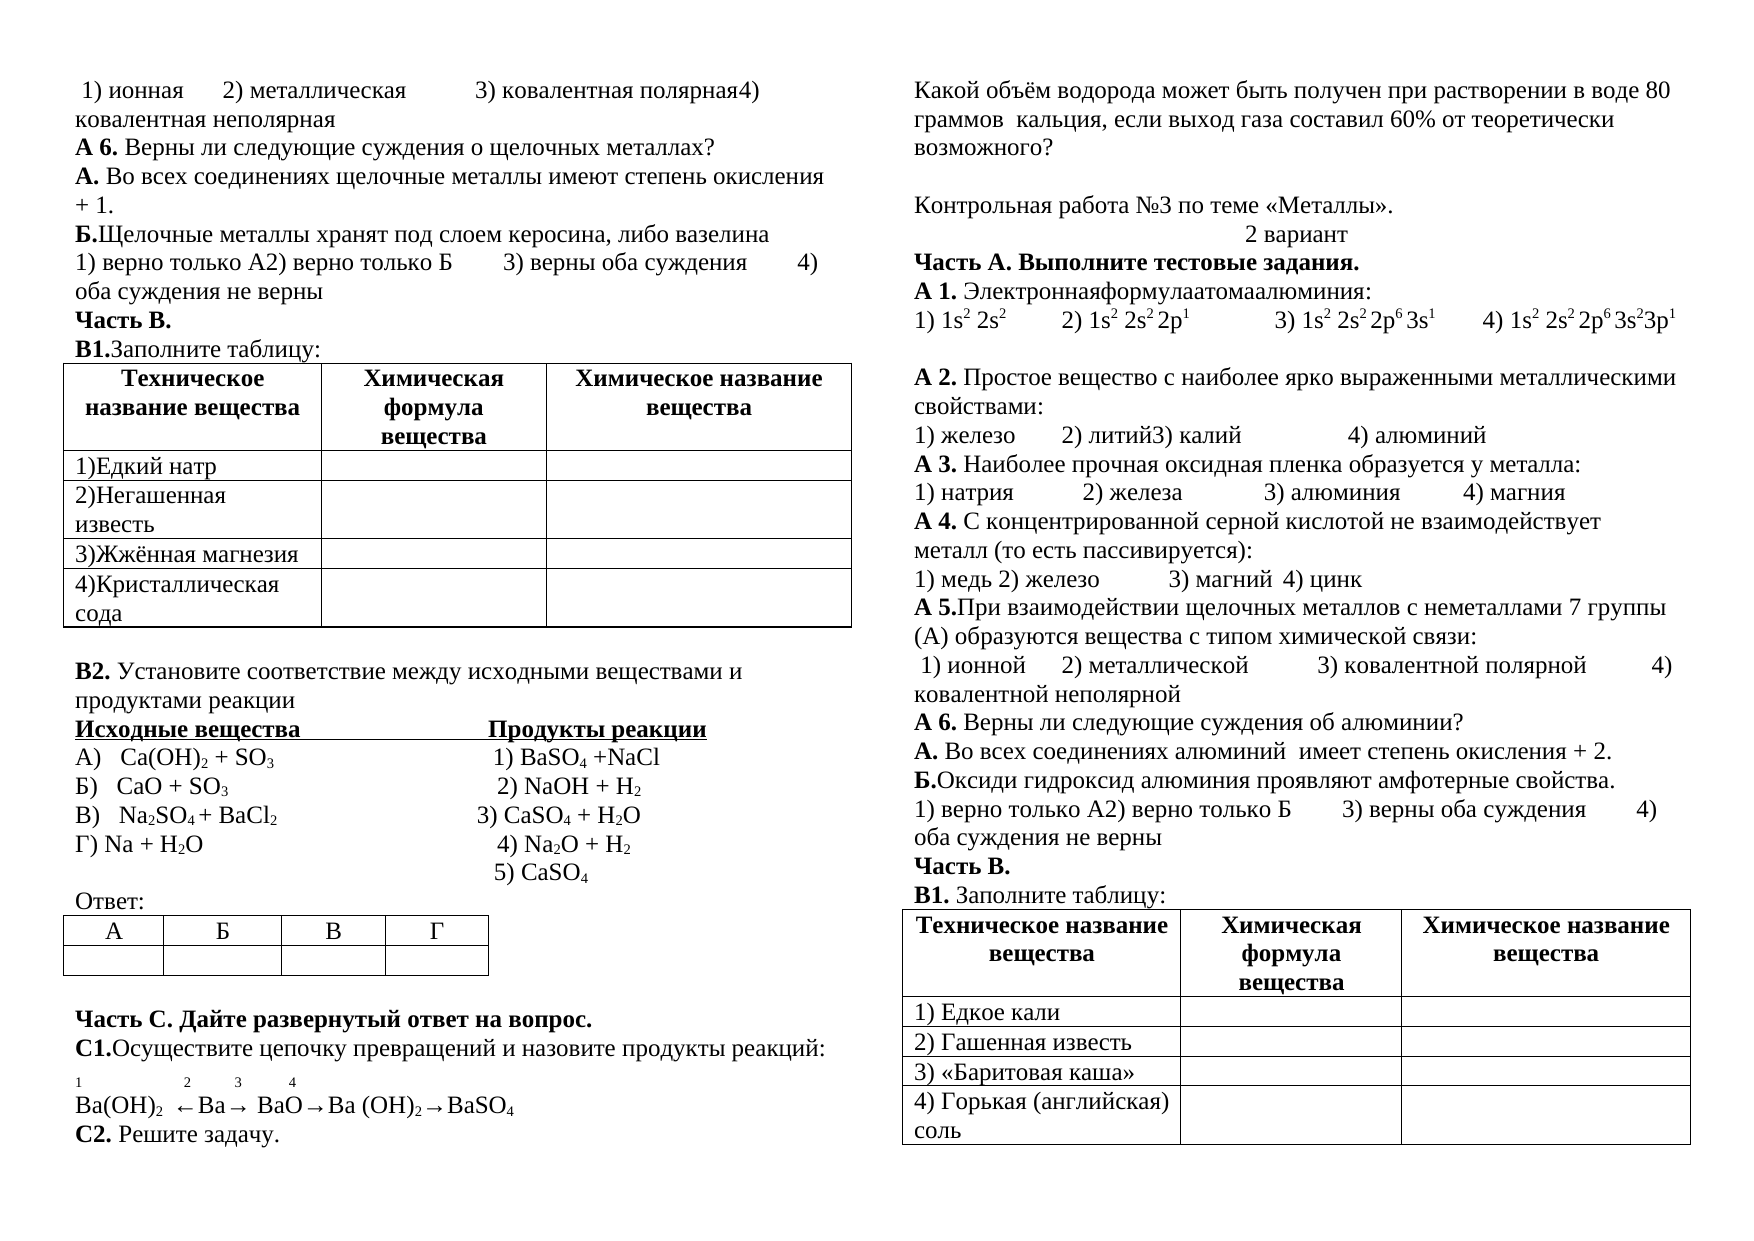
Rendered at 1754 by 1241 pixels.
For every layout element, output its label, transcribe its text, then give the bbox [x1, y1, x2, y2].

table_cell [547, 451, 851, 479]
text А 4. С концентрированной серной кислотой не взаимодействует металл (то есть пассивируется): [914, 506, 1679, 564]
text А 3. Наиболее прочная оксидная пленка образуется у металла: [914, 449, 1679, 477]
text Ответ: [75, 886, 840, 915]
table_cell [1181, 1086, 1401, 1144]
table_header А [64, 916, 163, 945]
table_cell [282, 946, 385, 974]
text 1) ионная 2) металлическая 3) ковалентная полярная 4) ковалентная неполярная [75, 75, 840, 132]
table_cell 3) «Баритовая каша» [903, 1057, 1180, 1085]
text 1) верно только А2) верно только Б 3) верны оба суждения 4) оба суждения не верны [914, 794, 1679, 851]
text А) Ca(OH)2 + SO3 1) BaSO4 +NaCl [75, 742, 840, 771]
table_header Техническое название вещества [903, 910, 1180, 996]
text 1) верно только А2) верно только Б 3) верны оба суждения 4) оба суждения не верны [75, 247, 840, 305]
table_cell [322, 451, 546, 479]
text 1) натрия 2) железа 3) алюминия 4) магния [914, 477, 1679, 506]
text А 5.При взаимодействии щелочных металлов с неметаллами 7 группы (А) образуются вещества с типом химической связи: [914, 592, 1679, 650]
table_header Химическая формула вещества [322, 364, 546, 450]
text С1.Осуществите цепочку превращений и назовите продукты реакций: [75, 1033, 840, 1062]
text Какой объём водорода может быть получен при растворении в воде 80 граммов кальция, если выход газа составил 60% от теоретически возможного? [914, 75, 1679, 161]
text В1.Заполните таблицу: [75, 334, 840, 362]
text А 6. Верны ли следующие суждения о щелочных металлах? [75, 132, 840, 161]
text Контрольная работа №3 по теме «Металлы». [914, 190, 1679, 219]
text Часть А. Выполните тестовые задания. [914, 247, 1679, 276]
table_cell [1181, 997, 1401, 1026]
table_cell [1402, 1057, 1690, 1085]
text Б) CaO + SO3 2) NaOH + H2 [75, 771, 840, 800]
text В1. Заполните таблицу: [914, 880, 1679, 909]
text 1) ионной 2) металлической 3) ковалентной полярной 4) ковалентной неполярной [914, 650, 1679, 707]
table_cell [1402, 1027, 1690, 1056]
table_header Техническое название вещества [64, 364, 321, 450]
table_cell [1181, 1027, 1401, 1056]
table_cell [322, 569, 546, 626]
table_cell [64, 946, 163, 974]
table_cell [1402, 997, 1690, 1026]
table_cell [1181, 1057, 1401, 1085]
table_header Г [386, 916, 488, 945]
text В2. Установите соответствие между исходными веществами и продуктами реакции [75, 656, 840, 714]
table_cell [386, 946, 488, 974]
text А. Во всех соединениях алюминий имеет степень окисления + 2. [914, 736, 1679, 765]
table_cell 1)Едкий натр [64, 451, 321, 479]
table_cell [1402, 1086, 1690, 1144]
text 1) железо 2) литий3) калий 4) алюминий [914, 420, 1679, 449]
text 1 2 3 4 [75, 1062, 840, 1091]
text Часть С. Дайте развернутый ответ на вопрос. [75, 1004, 840, 1033]
table_cell [164, 946, 281, 974]
text 1) 1s2 2s2 2) 1s2 2s2 2p1 3) 1s2 2s2 2p6 3s1 4) 1s2 2s2 2p6 3s23p1 [914, 305, 1679, 362]
table_header Химическое название вещества [547, 364, 851, 450]
table_cell [547, 481, 851, 538]
text А 6. Верны ли следующие суждения об алюминии? [914, 707, 1679, 736]
table_cell 2) Гашенная известь [903, 1027, 1180, 1056]
text 5) CaSO4 [75, 857, 840, 886]
table_cell 3)Жжённая магнезия [64, 539, 321, 568]
text 1) медь 2) железо 3) магний 4) цинк [914, 564, 1679, 592]
text Вa(OH)2 ←Вa→ ВaO→Вa (OH)2→ВaSO4 [75, 1091, 840, 1119]
table_cell [322, 481, 546, 538]
text А. Во всех соединениях щелочные металлы имеют степень окисления + 1. [75, 161, 840, 219]
table_header В [282, 916, 385, 945]
text В) Na2SO4 + BaCl2 3) CaSO4 + H2O [75, 800, 840, 829]
table_cell 4) Горькая (английская) соль [903, 1086, 1180, 1144]
text Исходные вещества Продукты реакции [75, 714, 840, 742]
table_cell [547, 569, 851, 626]
text Часть В. [914, 851, 1679, 880]
table_cell [547, 539, 851, 568]
text Часть В. [75, 305, 840, 334]
text Б.Щелочные металлы хранят под слоем керосина, либо вазелина [75, 219, 840, 247]
table_cell 2)Негашенная известь [64, 481, 321, 538]
table_header Химическая формула вещества [1181, 910, 1401, 996]
table_cell 1) Едкое кали [903, 997, 1180, 1026]
table_cell 4)Кристаллическая сода [64, 569, 321, 626]
table_cell [322, 539, 546, 568]
text А 1. Электроннаяформулаатомаалюминия: [914, 276, 1679, 305]
table_header Б [164, 916, 281, 945]
text А 2. Простое вещество с наиболее ярко выраженными металлическими свойствами: [914, 362, 1679, 420]
text 2 вариант [914, 219, 1679, 247]
text С2. Решите задачу. [75, 1119, 840, 1148]
text Б.Оксиди гидроксид алюминия проявляют амфотерные свойства. [914, 765, 1679, 794]
text Г) Na + H2O 4) Na2O + H2 [75, 829, 840, 857]
table_header Химическое название вещества [1402, 910, 1690, 996]
